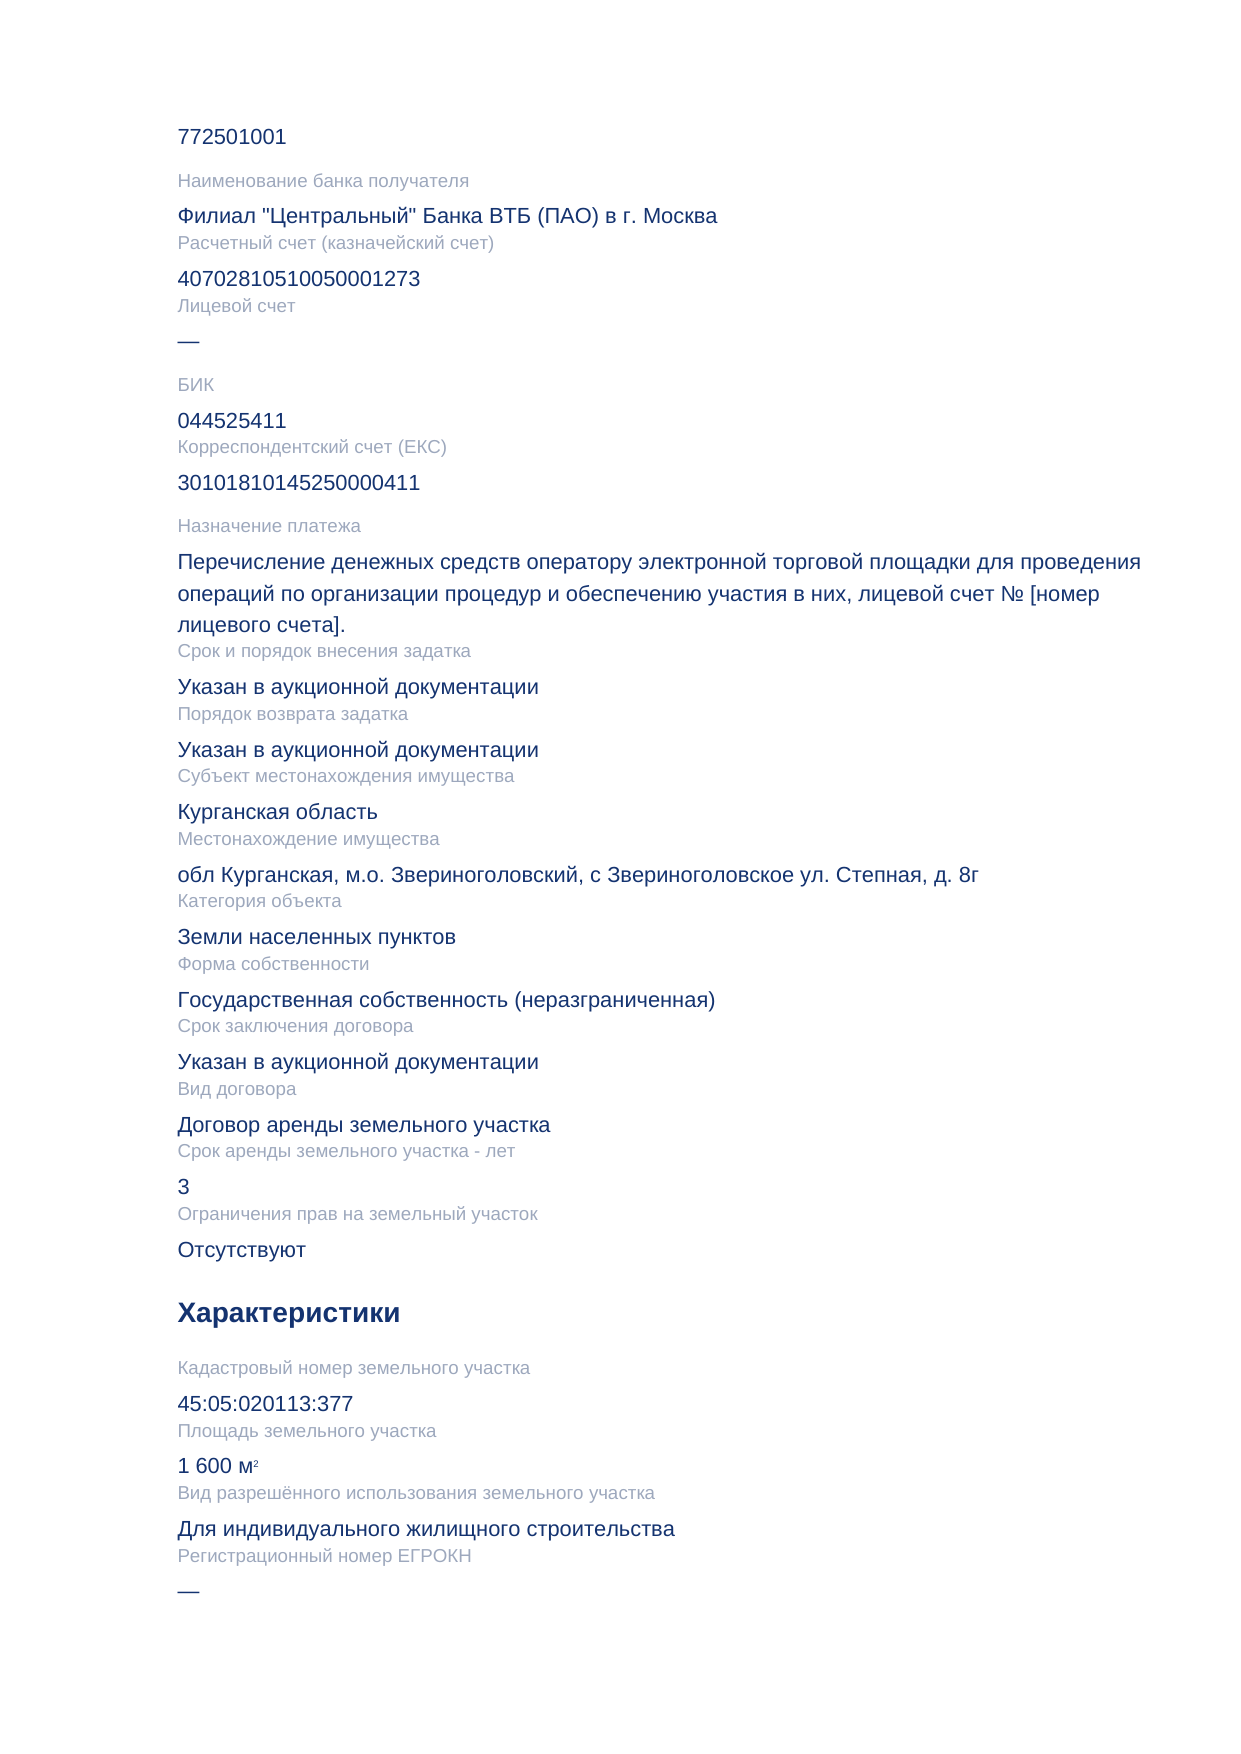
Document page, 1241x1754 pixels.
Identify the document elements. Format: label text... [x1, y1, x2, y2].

text Назначение платежа [177, 512, 1152, 537]
text 45:05:020113:377 [177, 1385, 1152, 1416]
text Срок заключения договора [177, 1012, 1152, 1037]
text Земли населенных пунктов [177, 918, 1152, 949]
text Форма собственности [177, 949, 1152, 974]
text Перечисление денежных средств оператору электронной торговой площадки для проведения операций по организации процедур и обеспечению участия в них, лицевой счет № [номер лицевого счета]. [177, 543, 1152, 637]
text Площадь земельного участка [177, 1416, 1152, 1441]
text Местонахождение имущества [177, 824, 1152, 849]
text Вид разрешённого использования земельного участка [177, 1478, 1152, 1503]
text Ограничения прав на земельный участок [177, 1199, 1152, 1224]
text Отсутствуют [177, 1231, 1152, 1262]
text Порядок возврата задатка [177, 699, 1152, 724]
text Субъект местонахождения имущества [177, 762, 1152, 787]
text — [177, 322, 1152, 353]
text Кадастровый номер земельного участка [177, 1353, 1152, 1378]
text Срок аренды земельного участка - лет [177, 1137, 1152, 1162]
text БИК [177, 370, 1152, 395]
text Курганская область [177, 793, 1152, 824]
text Регистрационный номер ЕГРОКН [177, 1541, 1152, 1566]
text обл Курганская, м.о. Звериноголовский, с Звериноголовское ул. Степная, д. 8г [177, 856, 1152, 887]
text Наименование банка получателя [177, 166, 1152, 191]
text Филиал "Центральный" Банка ВТБ (ПАО) в г. Москва [177, 197, 1152, 228]
text Вид договора [177, 1074, 1152, 1099]
text Для индивидуального жилищного строительства [177, 1510, 1152, 1541]
text Договор аренды земельного участка [177, 1106, 1152, 1137]
text 40702810510050001273 [177, 260, 1152, 291]
text Характеристики [177, 1291, 1152, 1328]
text Указан в аукционной документации [177, 1043, 1152, 1074]
text Лицевой счет [177, 291, 1152, 316]
text — [177, 1572, 1152, 1603]
text 1 600 м2 [177, 1447, 1152, 1478]
text Указан в аукционной документации [177, 731, 1152, 762]
text Категория объекта [177, 887, 1152, 912]
text 30101810145250000411 [177, 464, 1152, 495]
text 3 [177, 1168, 1152, 1199]
text Государственная собственность (неразграниченная) [177, 981, 1152, 1012]
text Корреспондентский счет (ЕКС) [177, 433, 1152, 458]
text 772501001 [177, 118, 1152, 149]
text Срок и порядок внесения задатка [177, 637, 1152, 662]
text 044525411 [177, 401, 1152, 433]
text Расчетный счет (казначейский счет) [177, 228, 1152, 253]
text Указан в аукционной документации [177, 668, 1152, 699]
